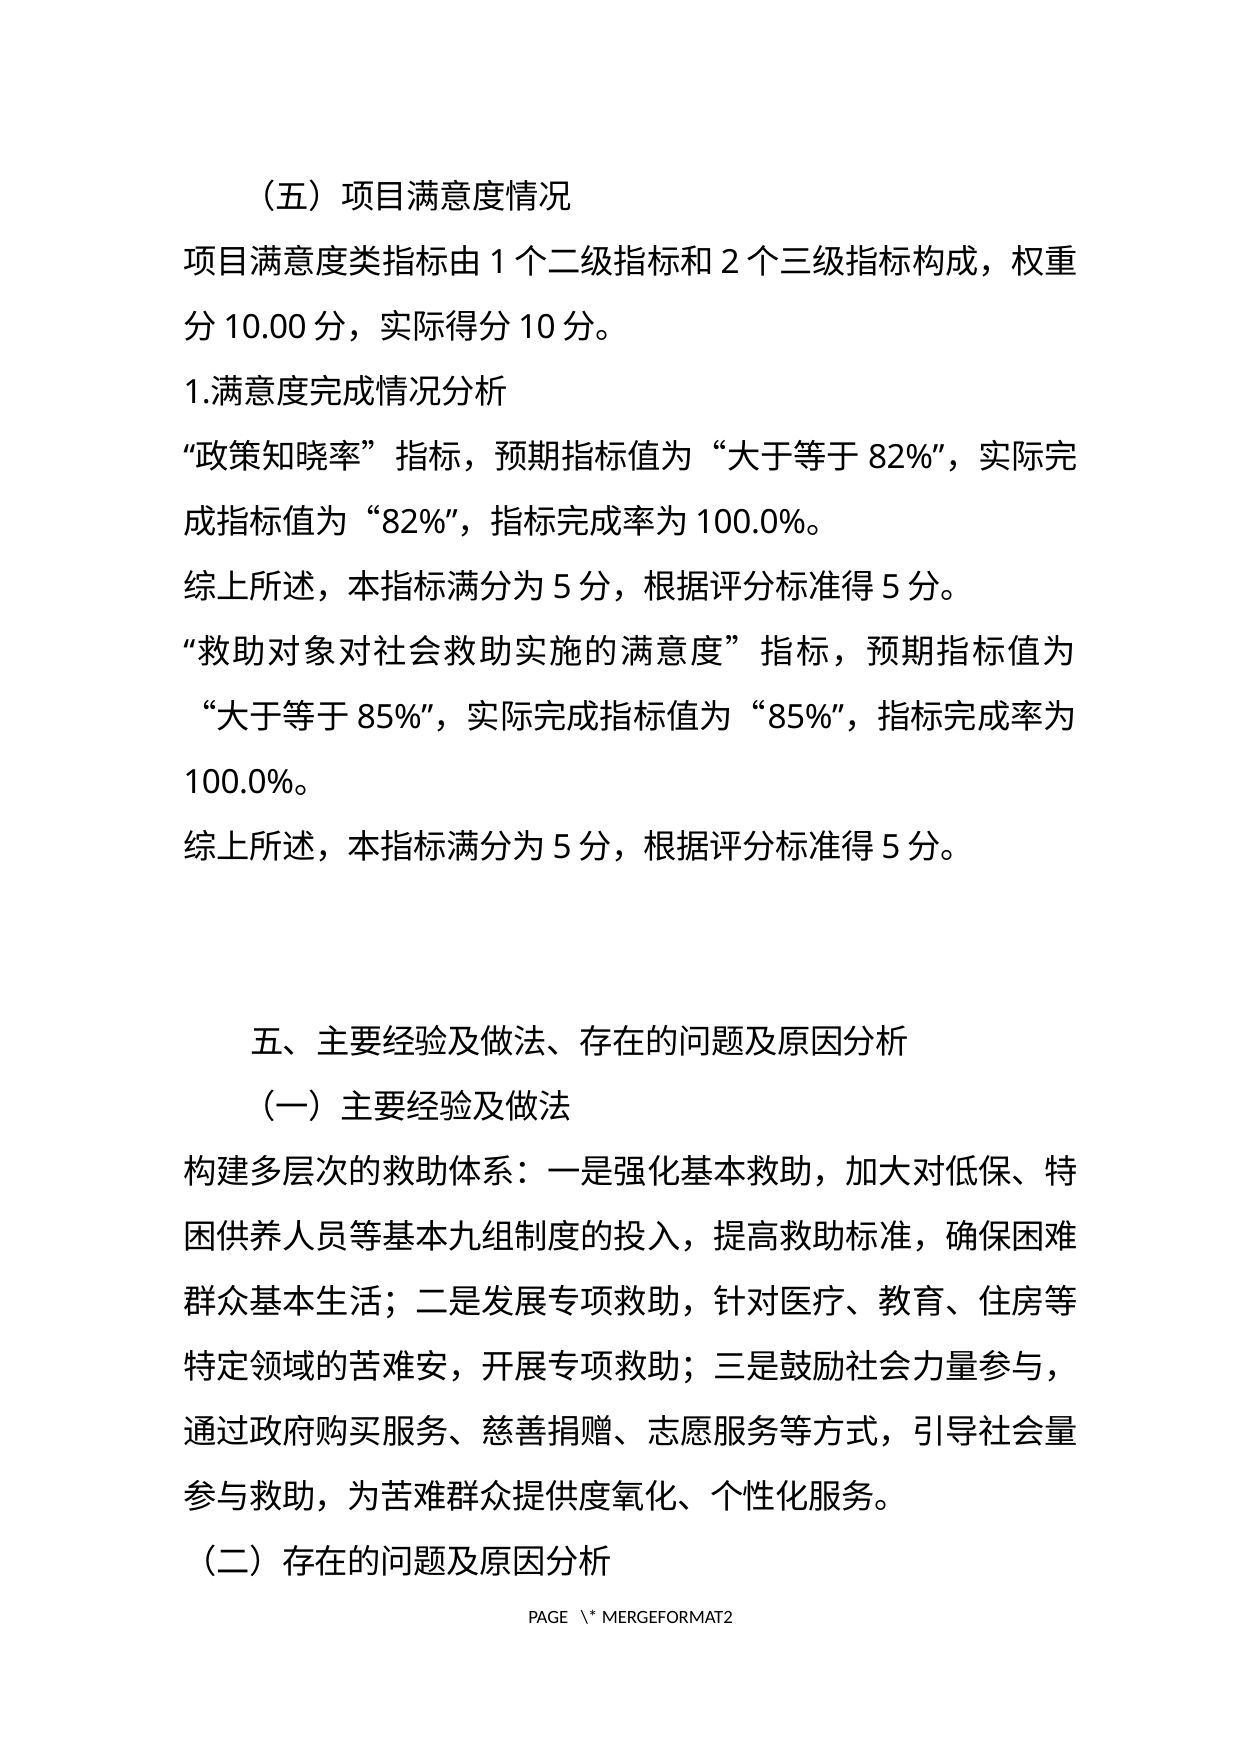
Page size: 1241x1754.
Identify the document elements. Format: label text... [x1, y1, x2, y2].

list 主要经验及做法、存在的问题及原因分析 [183, 1007, 1078, 1072]
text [183, 1072, 1078, 1592]
text （五）项目满意度情况 项目满意度类指标由1个二级指标和2个三级指标构成，权重分10.00分，实际得分10分。 1.满意度完成情况分析 “政策知晓率”指标，预期指标值为“大于等于82%”，实际完成指标值为“82%”，指标完成率为100.0%。 综上所述，本指标满分为5分，根据评分标准得5分。 “救助对象对社会救助实施的满意度”指标，预期指标值为“大于等于85%”，实际完成指标值为“85%”，指标完成率为100.0%。 综上所述，本指标满分为5分，根据评分标准得5分。 [183, 162, 1078, 877]
